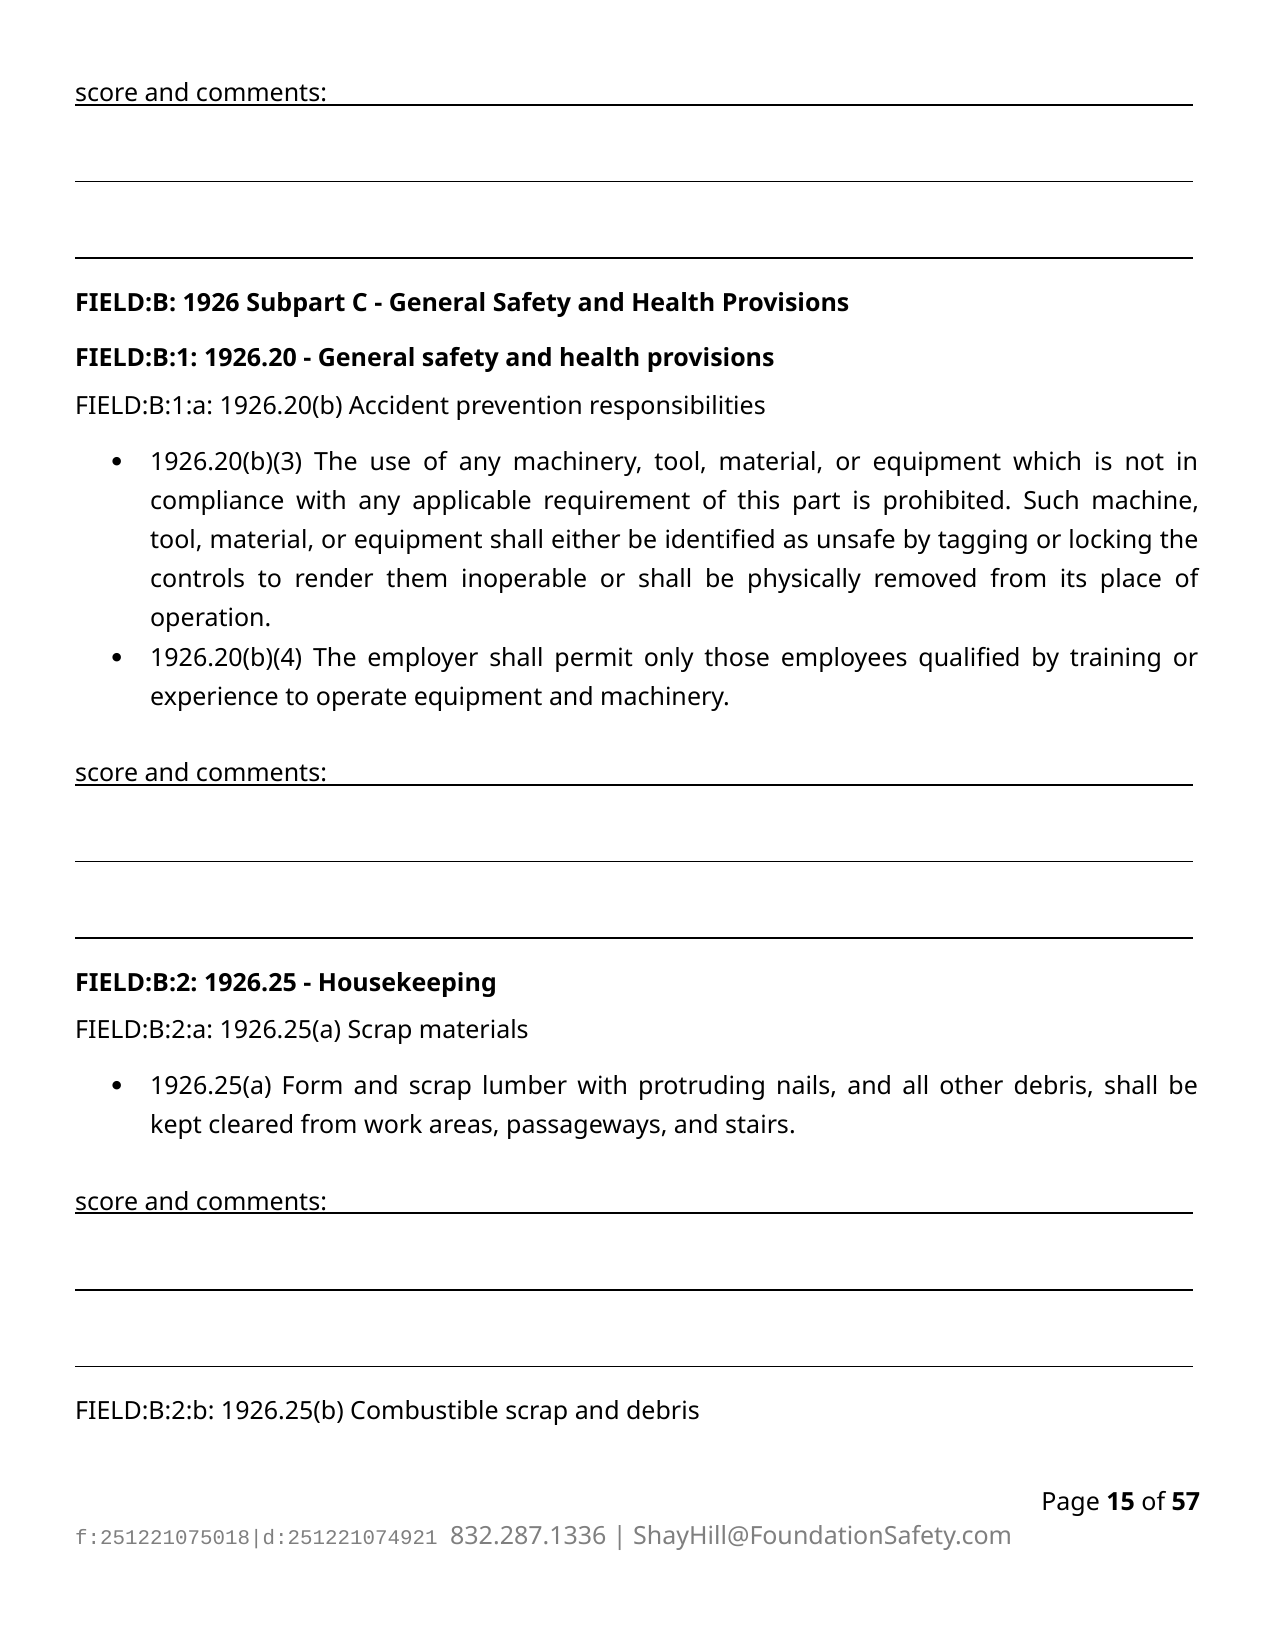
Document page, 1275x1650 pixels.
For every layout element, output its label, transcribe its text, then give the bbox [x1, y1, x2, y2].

text score and comments: [75, 755, 1200, 789]
text FIELD:B:2:a: 1926.25(a) Scrap materials [75, 1012, 1200, 1046]
subtitle FIELD:B:1: 1926.20 - General safety and health provisions [75, 340, 1200, 374]
list 1926.20(b)(3) The use of any machinery, tool, material, or equipment which is not in compliance with any applicable requirement of this part is prohibited. Such machine, tool, material, or equipment shall either be identified as unsafe by tagging or locking the controls to render them inoperable or shall be physically removed from its place of operation. [112, 443, 1200, 634]
list 1926.20(b)(4) The employer shall permit only those employees qualified by training or experience to operate equipment and machinery. [112, 639, 1200, 712]
subtitle FIELD:B: 1926 Subpart C - General Safety and Health Provisions [75, 284, 1200, 318]
text score and comments: [75, 1183, 1200, 1217]
text score and comments: [75, 75, 1200, 109]
text FIELD:B:1:a: 1926.20(b) Accident prevention responsibilities [75, 387, 1200, 422]
list 1926.25(a) Form and scrap lumber with protruding nails, and all other debris, shall be kept cleared from work areas, passageways, and stairs. [112, 1067, 1200, 1141]
subtitle FIELD:B:2: 1926.25 - Housekeeping [75, 964, 1200, 998]
text FIELD:B:2:b: 1926.25(b) Combustible scrap and debris [75, 1392, 1200, 1427]
